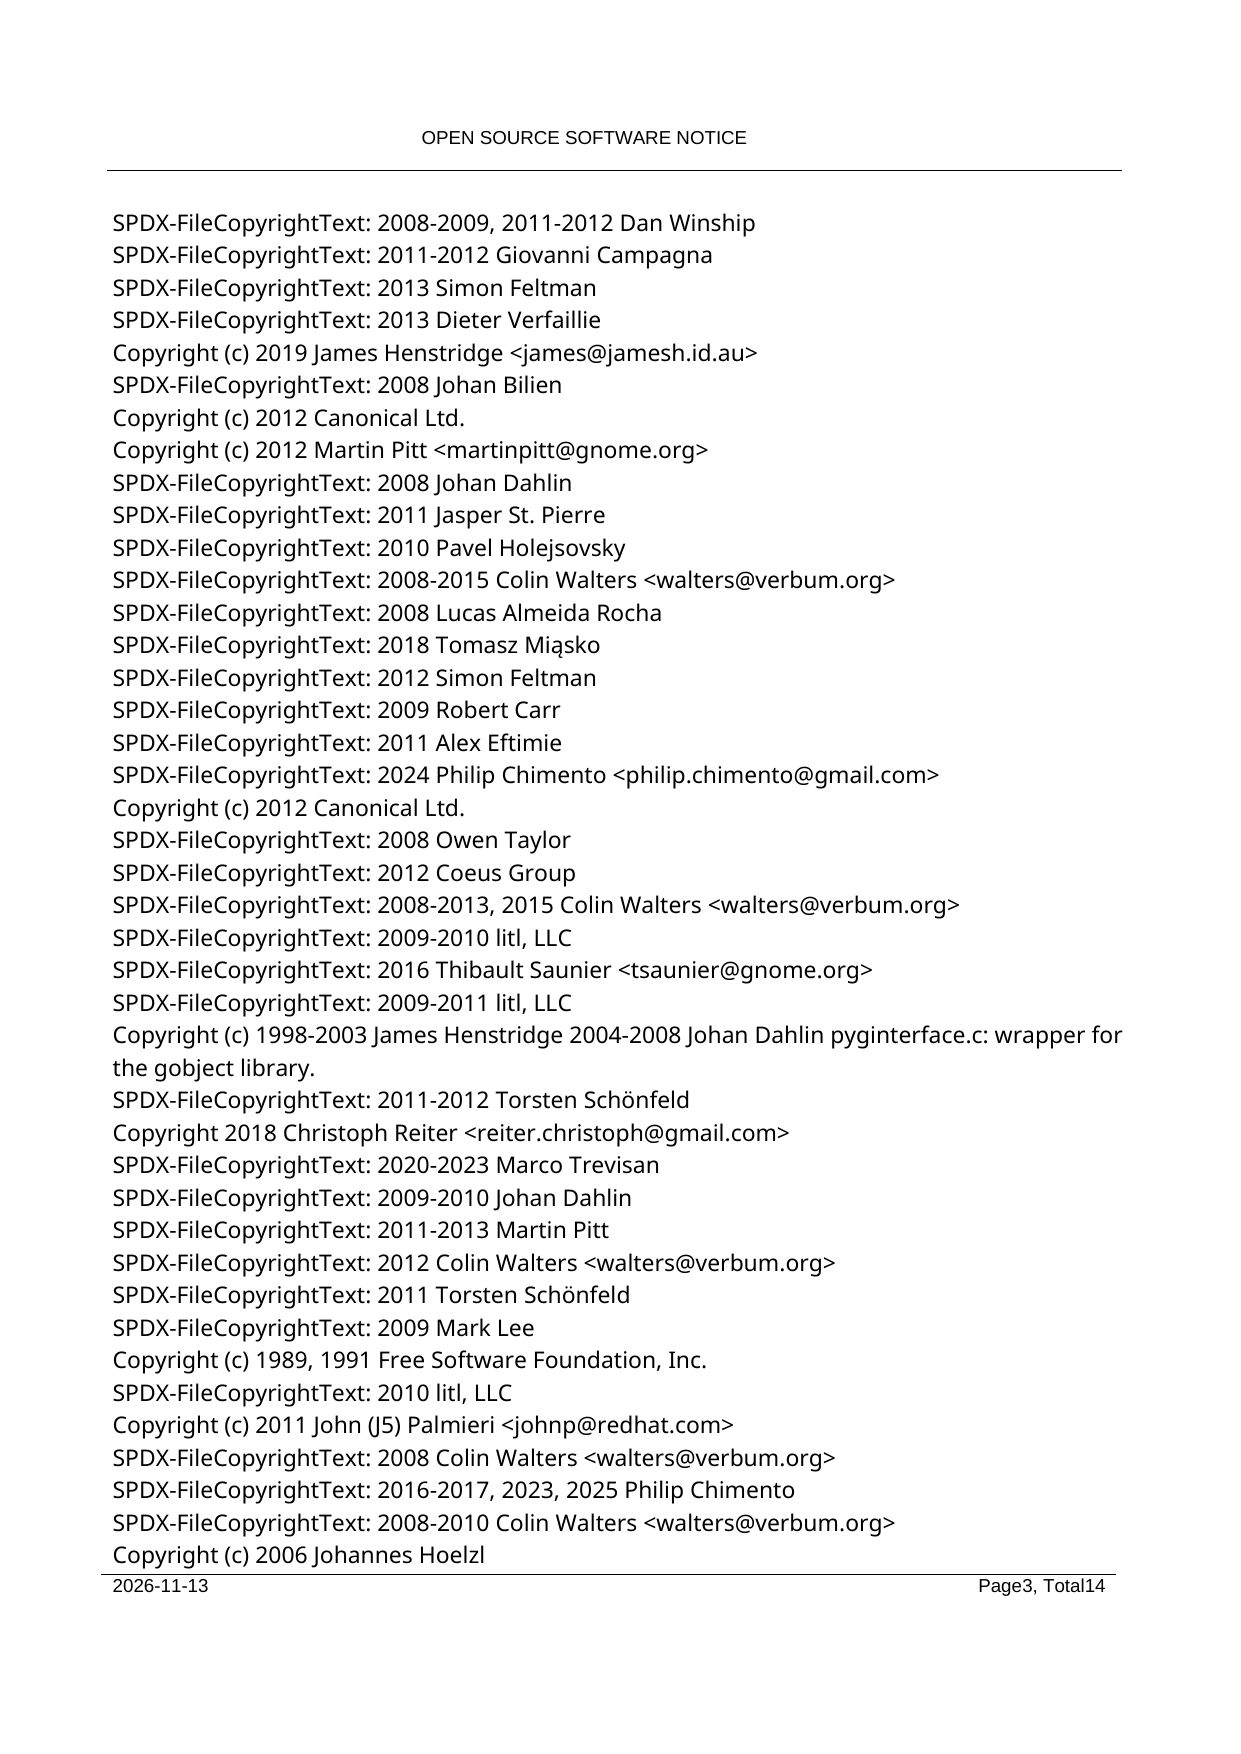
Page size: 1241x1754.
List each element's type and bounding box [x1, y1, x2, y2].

text [112, 206, 1128, 1571]
